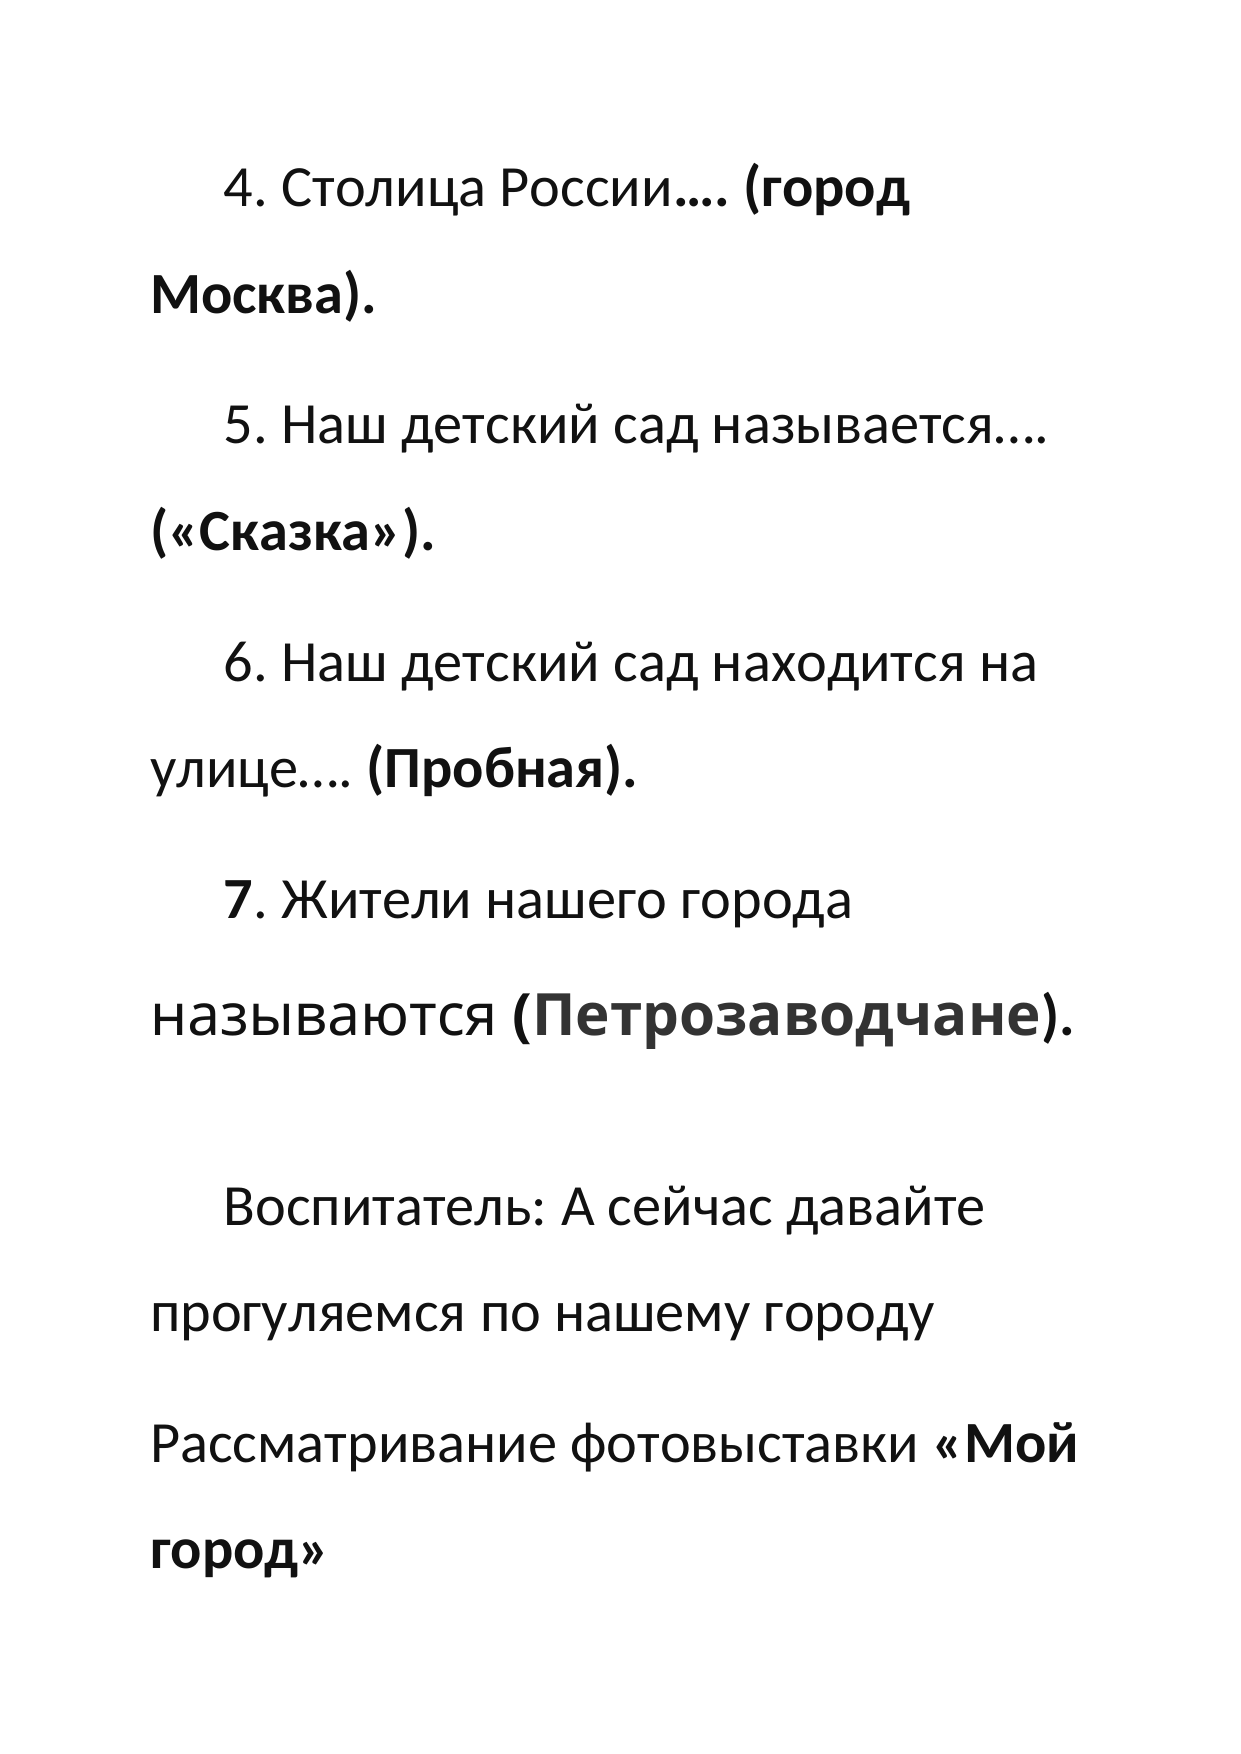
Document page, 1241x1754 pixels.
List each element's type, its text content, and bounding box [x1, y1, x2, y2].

text Воспитатель: А сейчас давайте прогуляемся по нашему городу [150, 1168, 1090, 1346]
text 6. Наш детский сад находится на улице…. (Пробная). [150, 624, 1090, 802]
text Рассматривание фотовыставки «Мой город» [150, 1405, 1090, 1583]
text 7. Жители нашего города называются (Петрозаводчане). [150, 862, 1090, 1052]
text 5. Наш детский сад называется…. («Сказка»). [150, 387, 1090, 565]
text 4. Столица России…. (город Москва). [150, 150, 1090, 328]
